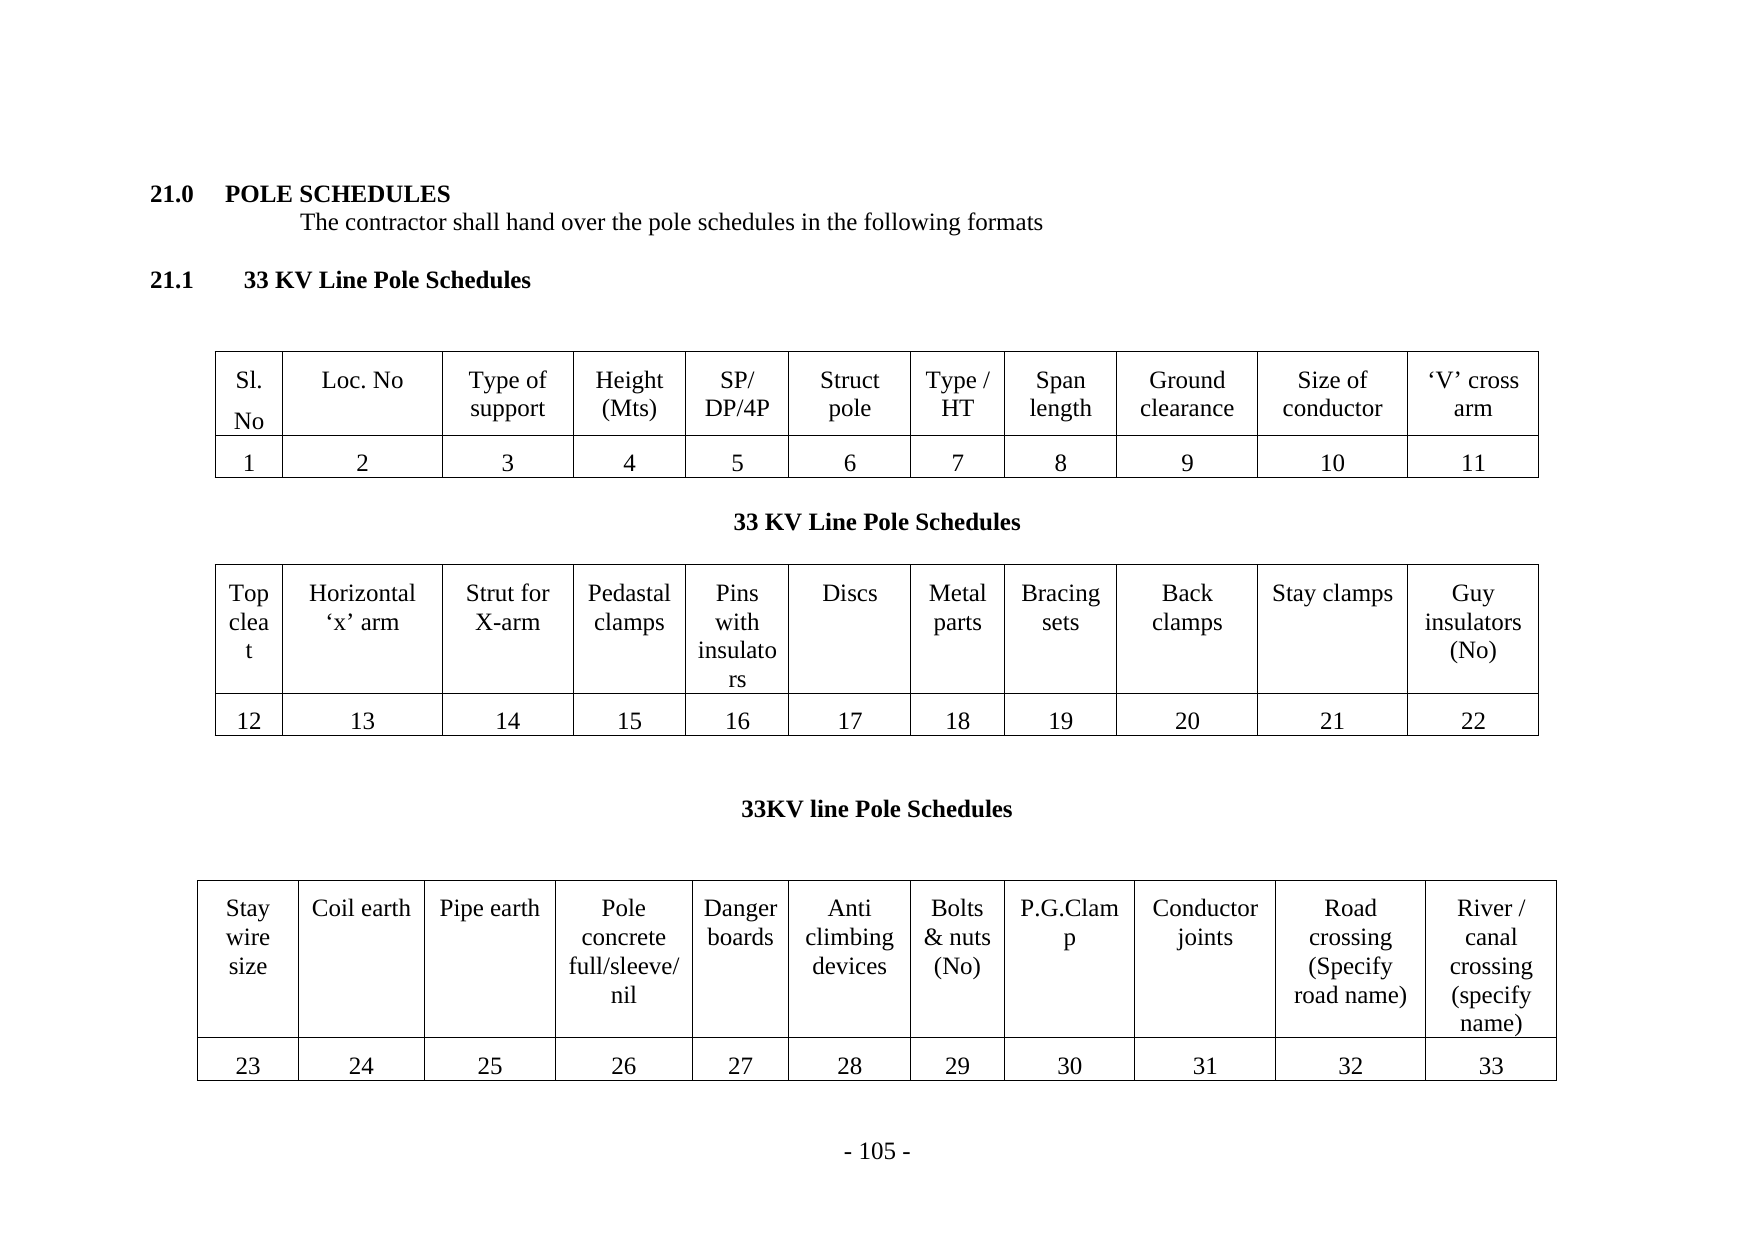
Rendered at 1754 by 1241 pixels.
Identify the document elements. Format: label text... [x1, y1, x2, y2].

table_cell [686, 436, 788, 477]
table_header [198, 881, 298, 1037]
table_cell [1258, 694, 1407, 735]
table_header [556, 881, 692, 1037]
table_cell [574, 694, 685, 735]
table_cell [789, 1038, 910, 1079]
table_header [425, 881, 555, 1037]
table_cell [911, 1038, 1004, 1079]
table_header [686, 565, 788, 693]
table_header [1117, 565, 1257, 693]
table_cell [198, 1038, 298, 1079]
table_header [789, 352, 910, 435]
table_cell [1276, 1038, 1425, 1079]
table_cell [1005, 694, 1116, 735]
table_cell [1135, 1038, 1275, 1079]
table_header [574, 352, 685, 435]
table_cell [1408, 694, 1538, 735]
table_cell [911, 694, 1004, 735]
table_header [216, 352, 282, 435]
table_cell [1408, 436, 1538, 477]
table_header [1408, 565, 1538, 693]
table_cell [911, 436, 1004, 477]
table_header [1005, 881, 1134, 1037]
text The contractor shall hand over the pole schedules in the following formats [225, 207, 1604, 236]
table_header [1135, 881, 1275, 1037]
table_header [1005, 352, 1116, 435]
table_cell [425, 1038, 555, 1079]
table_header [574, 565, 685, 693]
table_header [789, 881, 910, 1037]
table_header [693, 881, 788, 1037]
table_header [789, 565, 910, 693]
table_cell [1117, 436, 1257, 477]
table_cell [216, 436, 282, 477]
list 33 KV Line Pole Schedules [150, 265, 1604, 294]
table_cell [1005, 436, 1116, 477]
text 33KV line Pole Schedules [150, 794, 1604, 822]
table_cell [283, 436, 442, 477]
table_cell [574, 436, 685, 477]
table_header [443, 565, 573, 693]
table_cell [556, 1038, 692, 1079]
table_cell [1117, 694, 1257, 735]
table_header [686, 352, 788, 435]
text 33 KV Line Pole Schedules [150, 507, 1604, 536]
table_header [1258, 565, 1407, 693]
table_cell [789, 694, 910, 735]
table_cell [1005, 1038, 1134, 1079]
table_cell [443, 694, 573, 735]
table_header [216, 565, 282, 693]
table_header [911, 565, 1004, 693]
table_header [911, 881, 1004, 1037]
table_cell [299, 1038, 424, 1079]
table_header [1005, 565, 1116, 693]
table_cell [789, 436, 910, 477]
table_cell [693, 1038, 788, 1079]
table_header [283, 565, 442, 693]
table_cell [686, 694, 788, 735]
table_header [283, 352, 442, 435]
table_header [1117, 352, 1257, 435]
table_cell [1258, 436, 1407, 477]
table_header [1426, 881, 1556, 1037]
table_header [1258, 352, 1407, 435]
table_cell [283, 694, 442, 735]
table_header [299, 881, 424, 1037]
text 21.0 POLE SCHEDULES [150, 179, 1604, 207]
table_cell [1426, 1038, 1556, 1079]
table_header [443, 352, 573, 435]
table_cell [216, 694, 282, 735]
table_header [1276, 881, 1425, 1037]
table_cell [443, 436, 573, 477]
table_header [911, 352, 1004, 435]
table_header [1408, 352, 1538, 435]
